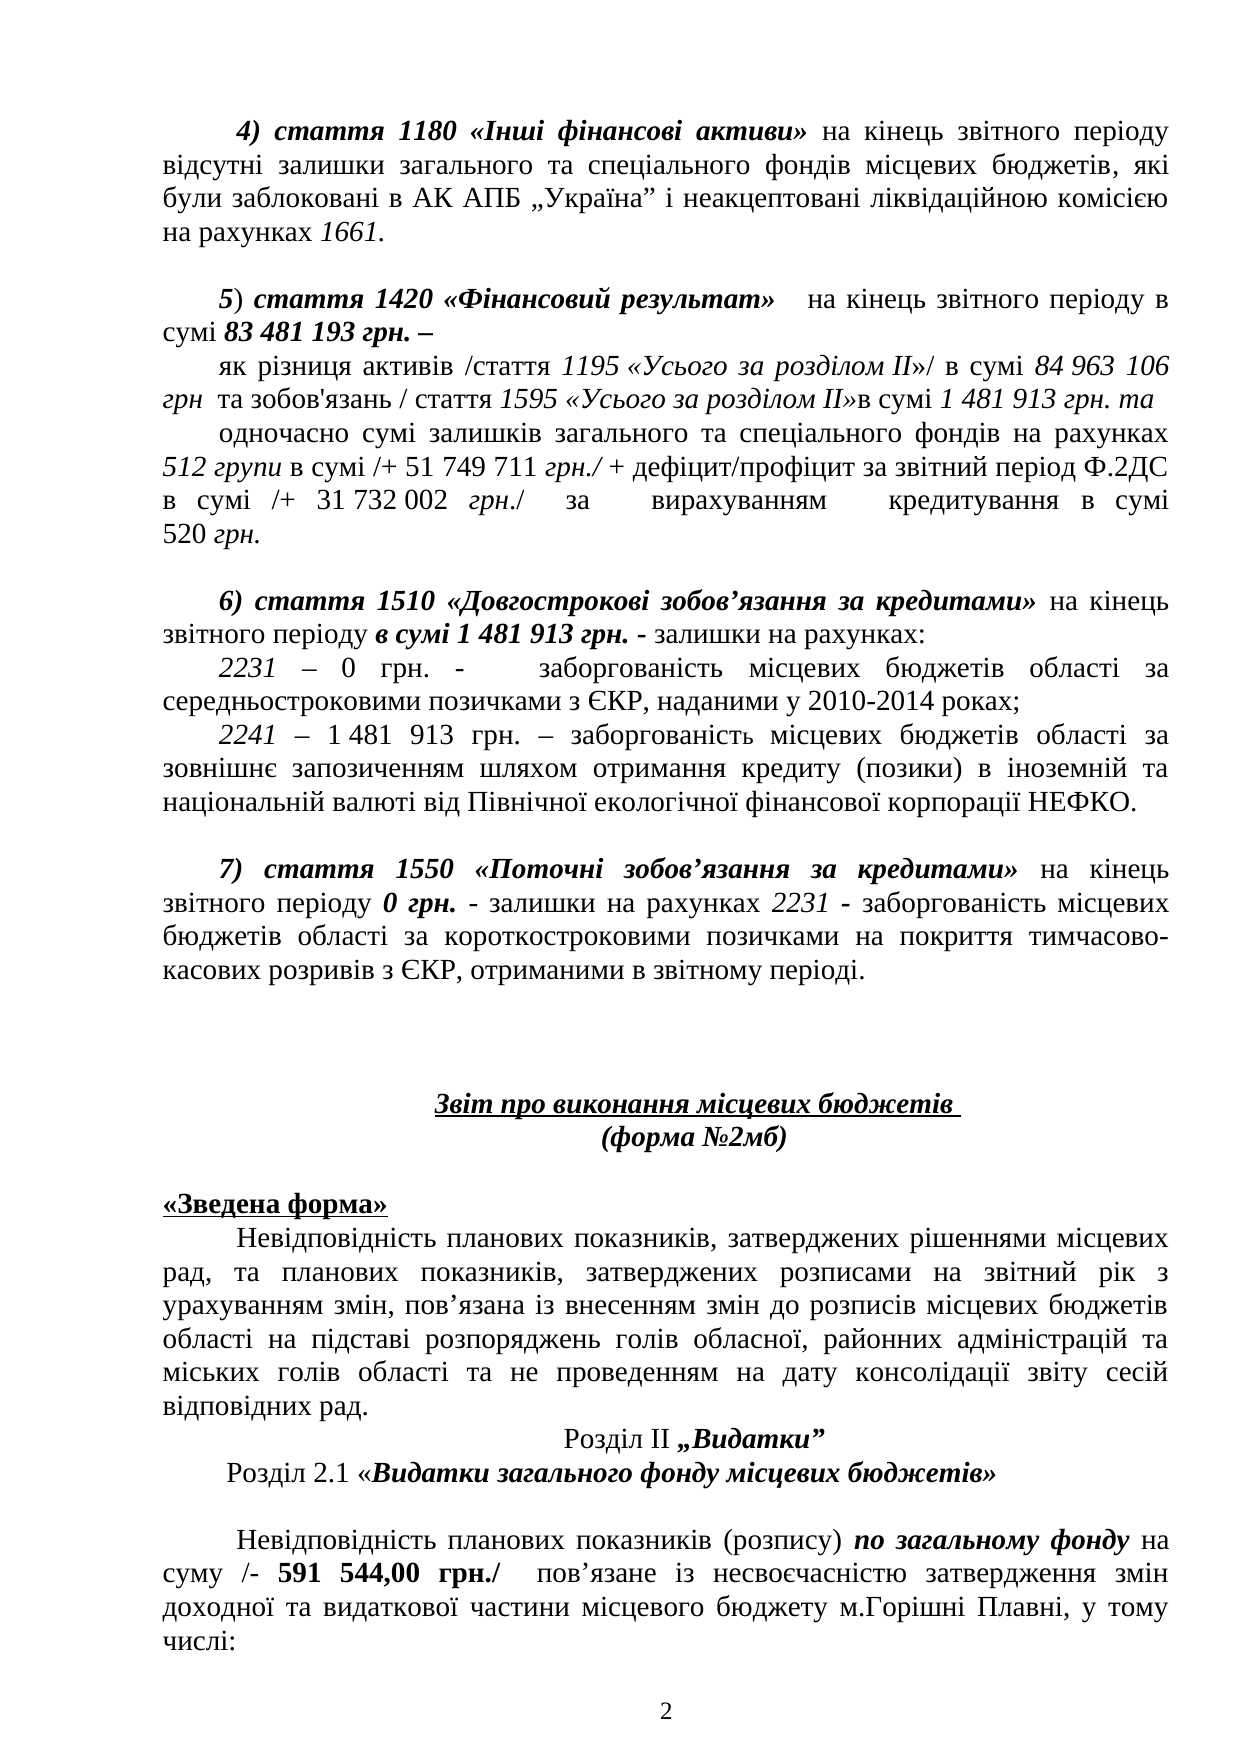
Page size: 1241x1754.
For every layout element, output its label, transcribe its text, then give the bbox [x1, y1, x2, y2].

text одночасно сумі залишків загального та спеціального фондів на рахунках 512 групи в сумі /+ 51 749 711 грн./ + дефіцит/профіцит за звітний період Ф.2ДС в сумі /+ 31 732 002 грн./ за вирахуванням кредитування в сумі 520 грн. [162, 415, 1169, 549]
text 2231 – 0 грн. - заборгованість місцевих бюджетів області за середньостроковими позичками з ЄКР, наданими у 2010-2014 роках; [162, 650, 1169, 717]
text 6) стаття 1510 «Довгострокові зобов’язання за кредитами» на кінець звітного періоду в сумі 1 481 913 грн. - залишки на рахунках: [162, 583, 1169, 650]
text «Зведена форма» [162, 1187, 1169, 1220]
text Невідповідність планових показників (розпису) по загальному фонду на суму /- 591 544,00 грн./ пов’язане із несвоєчасністю затвердження змін доходної та видаткової частини місцевого бюджету м.Горішні Плавні, у тому числі: [162, 1522, 1169, 1656]
text 4) стаття 1180 «Інші фінансові активи» на кінець звітного періоду відсутні залишки загального та спеціального фондів місцевих бюджетів, які були заблоковані в АК АПБ „Україна” і неакцептовані ліквідаційною комісією на рахунках 1661. [162, 113, 1169, 247]
text як різниця активів /стаття 1195 «Усього за розділом II»/ в сумі 84 963 106 грн та зобов'язань / стаття 1595 «Усього за розділом ІІ»в сумі 1 481 913 грн. та [162, 348, 1169, 415]
text Невідповідність планових показників, затверджених рішеннями місцевих рад, та планових показників, затверджених розписами на звітний рік з урахуванням змін, пов’язана із внесенням змін до розписів місцевих бюджетів області на підставі розпоряджень голів обласної, районних адміністрацій та міських голів області та не проведенням на дату консолідації звіту сесій відповідних рад. [162, 1220, 1169, 1421]
text 2241 – 1 481 913 грн. – заборгованість місцевих бюджетів області за зовнішнє запозиченням шляхом отримання кредиту (позики) в іноземній та національній валюті від Північної екологічної фінансової корпорації НЕФКО. [162, 717, 1169, 818]
text Розділ IІ „Видатки” [162, 1421, 1169, 1455]
text Розділ 2.1 «Видатки загального фонду місцевих бюджетів» [162, 1455, 1169, 1488]
text 5) стаття 1420 «Фінансовий результат» на кінець звітного періоду в сумі 83 481 193 грн. – [162, 281, 1169, 348]
text Звіт про виконання місцевих бюджетів [162, 1086, 1169, 1119]
text (форма №2мб) [162, 1119, 1169, 1153]
text 7) стаття 1550 «Поточні зобов’язання за кредитами» на кінець звітного періоду 0 грн. - залишки на рахунках 2231 - заборгованість місцевих бюджетів області за короткостроковими позичками на покриття тимчасово-касових розривів з ЄКР, отриманими в звітному періоді. [162, 851, 1169, 985]
